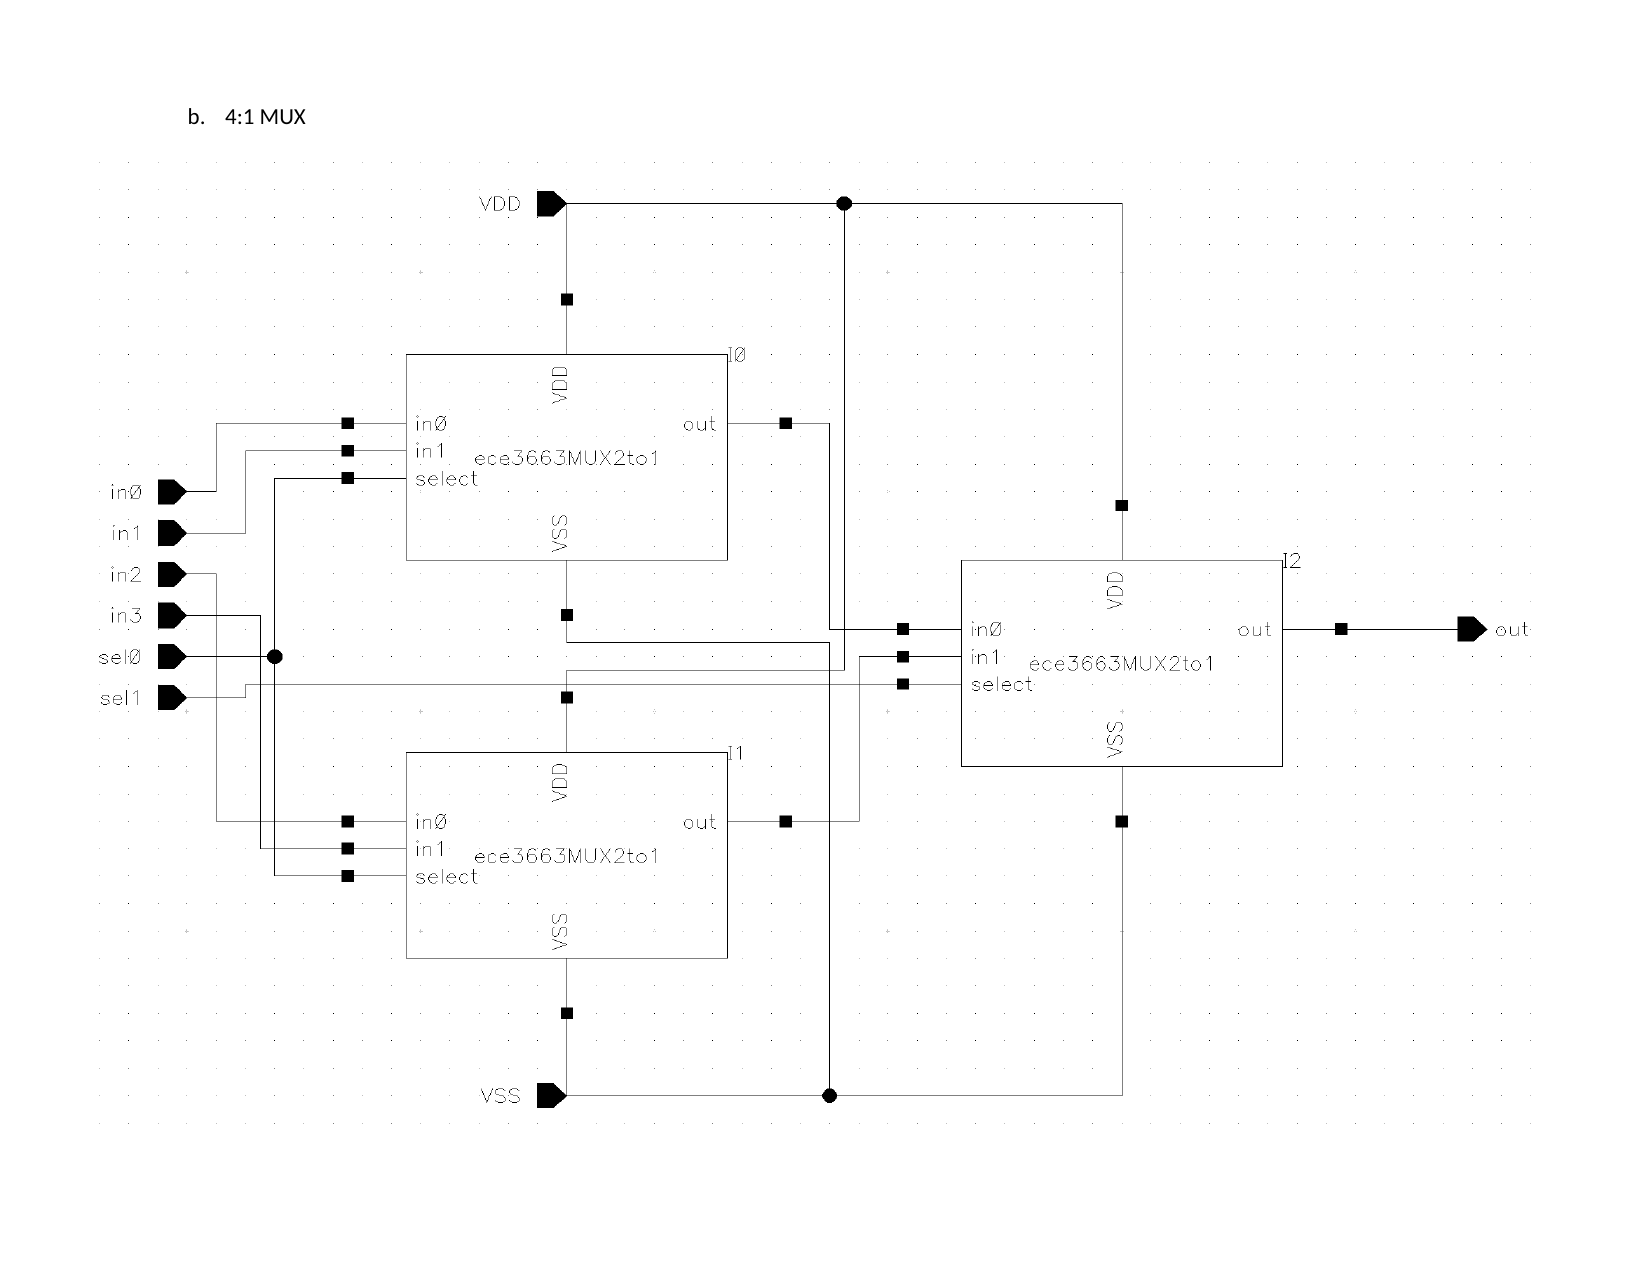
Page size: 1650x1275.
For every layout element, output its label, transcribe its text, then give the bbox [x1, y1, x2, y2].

list 4:1 MUX [187, 102, 1575, 130]
